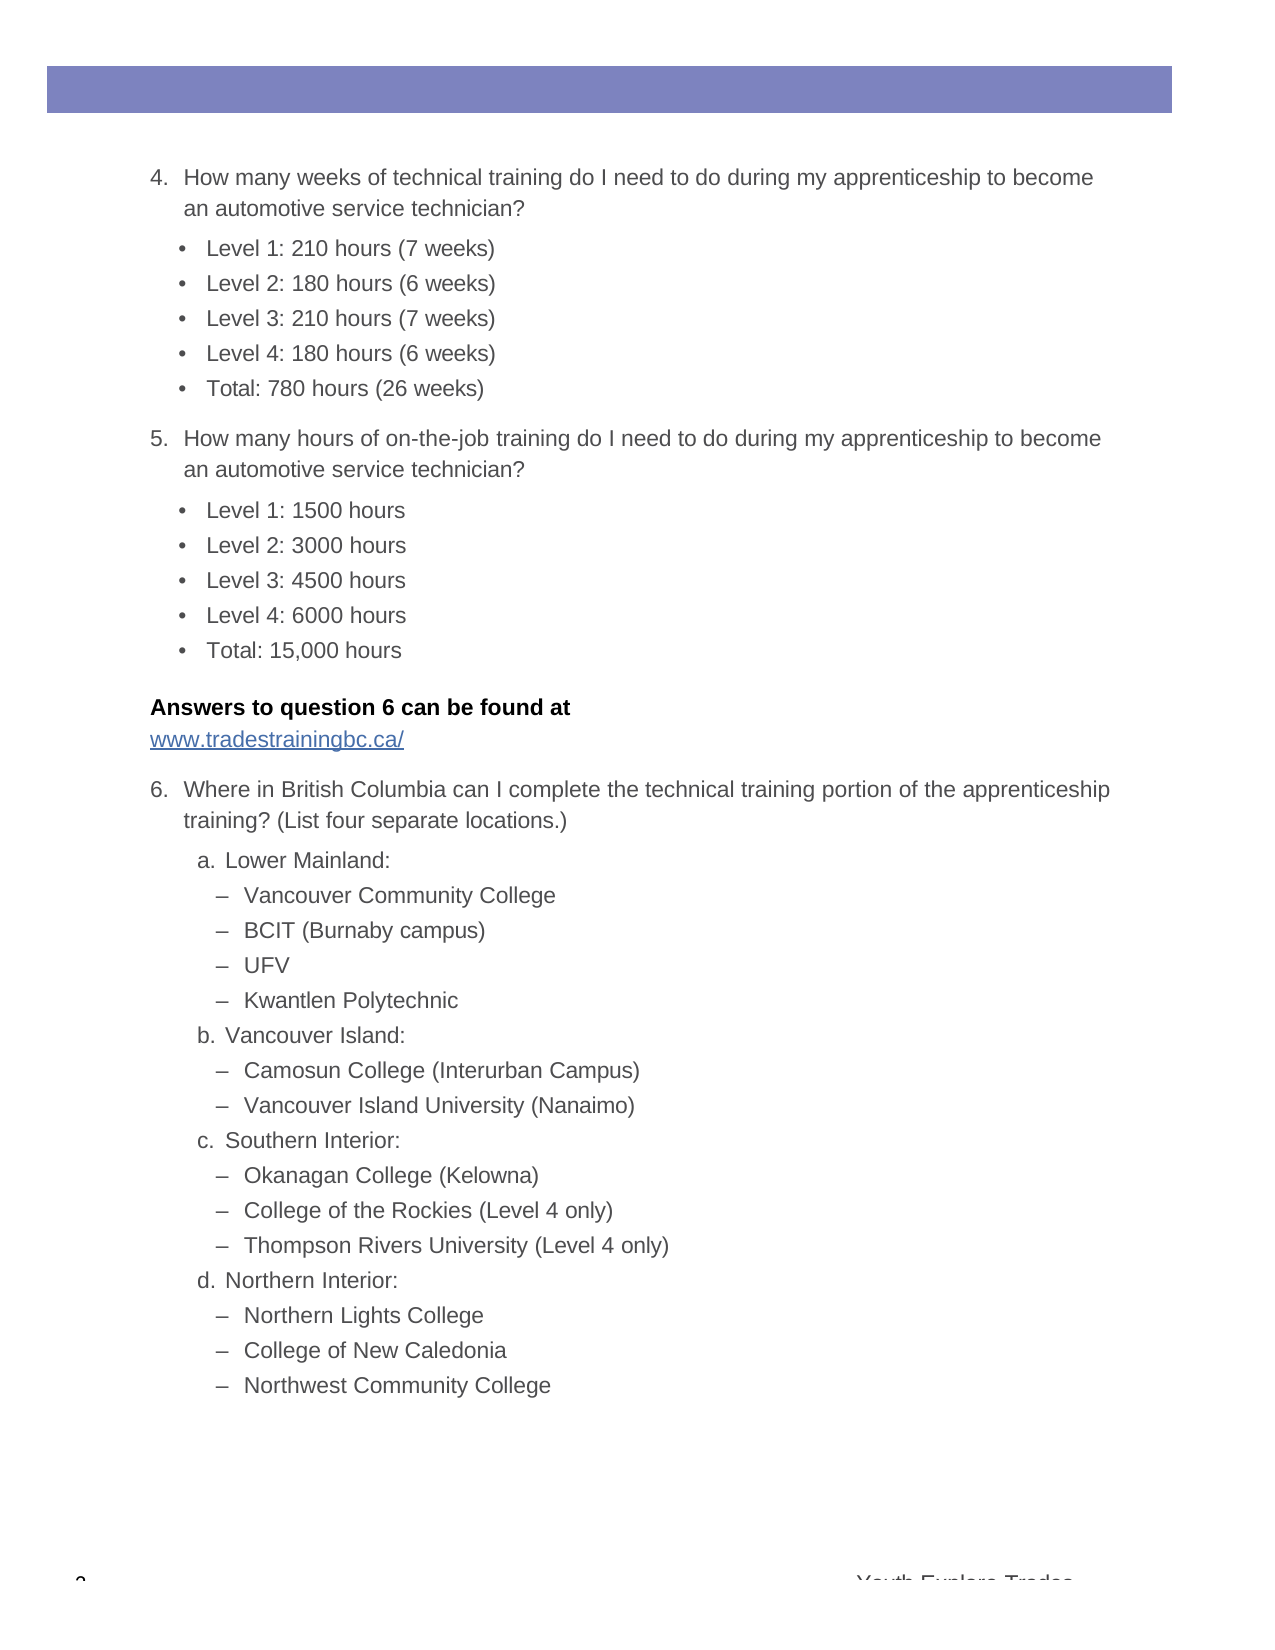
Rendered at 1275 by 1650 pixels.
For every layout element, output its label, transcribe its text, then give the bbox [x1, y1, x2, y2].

list Vancouver Island: [197, 1022, 1183, 1048]
list Lower Mainland: [197, 847, 1183, 873]
list Level 3: 210 hours (7 weeks) [178, 305, 1183, 332]
list Southern Interior: [197, 1127, 1183, 1153]
text www.tradestrainingbc.ca/ [150, 726, 1183, 752]
list Level 2: 3000 hours [178, 532, 1183, 558]
list Vancouver Island University (Nanaimo) [216, 1092, 1183, 1118]
list Level 1: 1500 hours [178, 497, 1183, 523]
list Northwest Community College [216, 1372, 1183, 1398]
list Where in British Columbia can I complete the technical training portion of the apprenticeship training? (List four separate locations.) [150, 776, 1113, 833]
list Level 4: 6000 hours [178, 602, 1183, 628]
list Thompson Rivers University (Level 4 only) [216, 1232, 1183, 1258]
list Level 4: 180 hours (6 weeks) [178, 340, 1183, 367]
list Total: 15,000 hours [178, 637, 1183, 663]
list UFV [216, 952, 1183, 978]
list Okanagan College (Kelowna) [216, 1162, 1183, 1188]
list Northern Lights College [216, 1302, 1183, 1328]
list How many weeks of technical training do I need to do during my apprenticeship to become an automotive service technician? [150, 164, 1099, 221]
list Level 1: 210 hours (7 weeks) [178, 235, 1183, 262]
list Kwantlen Polytechnic [216, 987, 1183, 1013]
list BCIT (Burnaby campus) [216, 917, 1183, 943]
list Total: 780 hours (26 weeks) [178, 375, 1183, 402]
list Level 2: 180 hours (6 weeks) [178, 270, 1183, 297]
list Level 3: 4500 hours [178, 567, 1183, 593]
list How many hours of on-the-job training do I need to do during my apprenticeship to become an automotive service technician? [150, 425, 1104, 483]
list Camosun College (Interurban Campus) [216, 1057, 1183, 1083]
subtitle Answers to question 6 can be found at [150, 694, 1183, 721]
list Vancouver Community College [216, 882, 1183, 908]
list College of New Caledonia [216, 1337, 1183, 1363]
list College of the Rockies (Level 4 only) [216, 1197, 1183, 1223]
list Northern Interior: [197, 1267, 1183, 1293]
